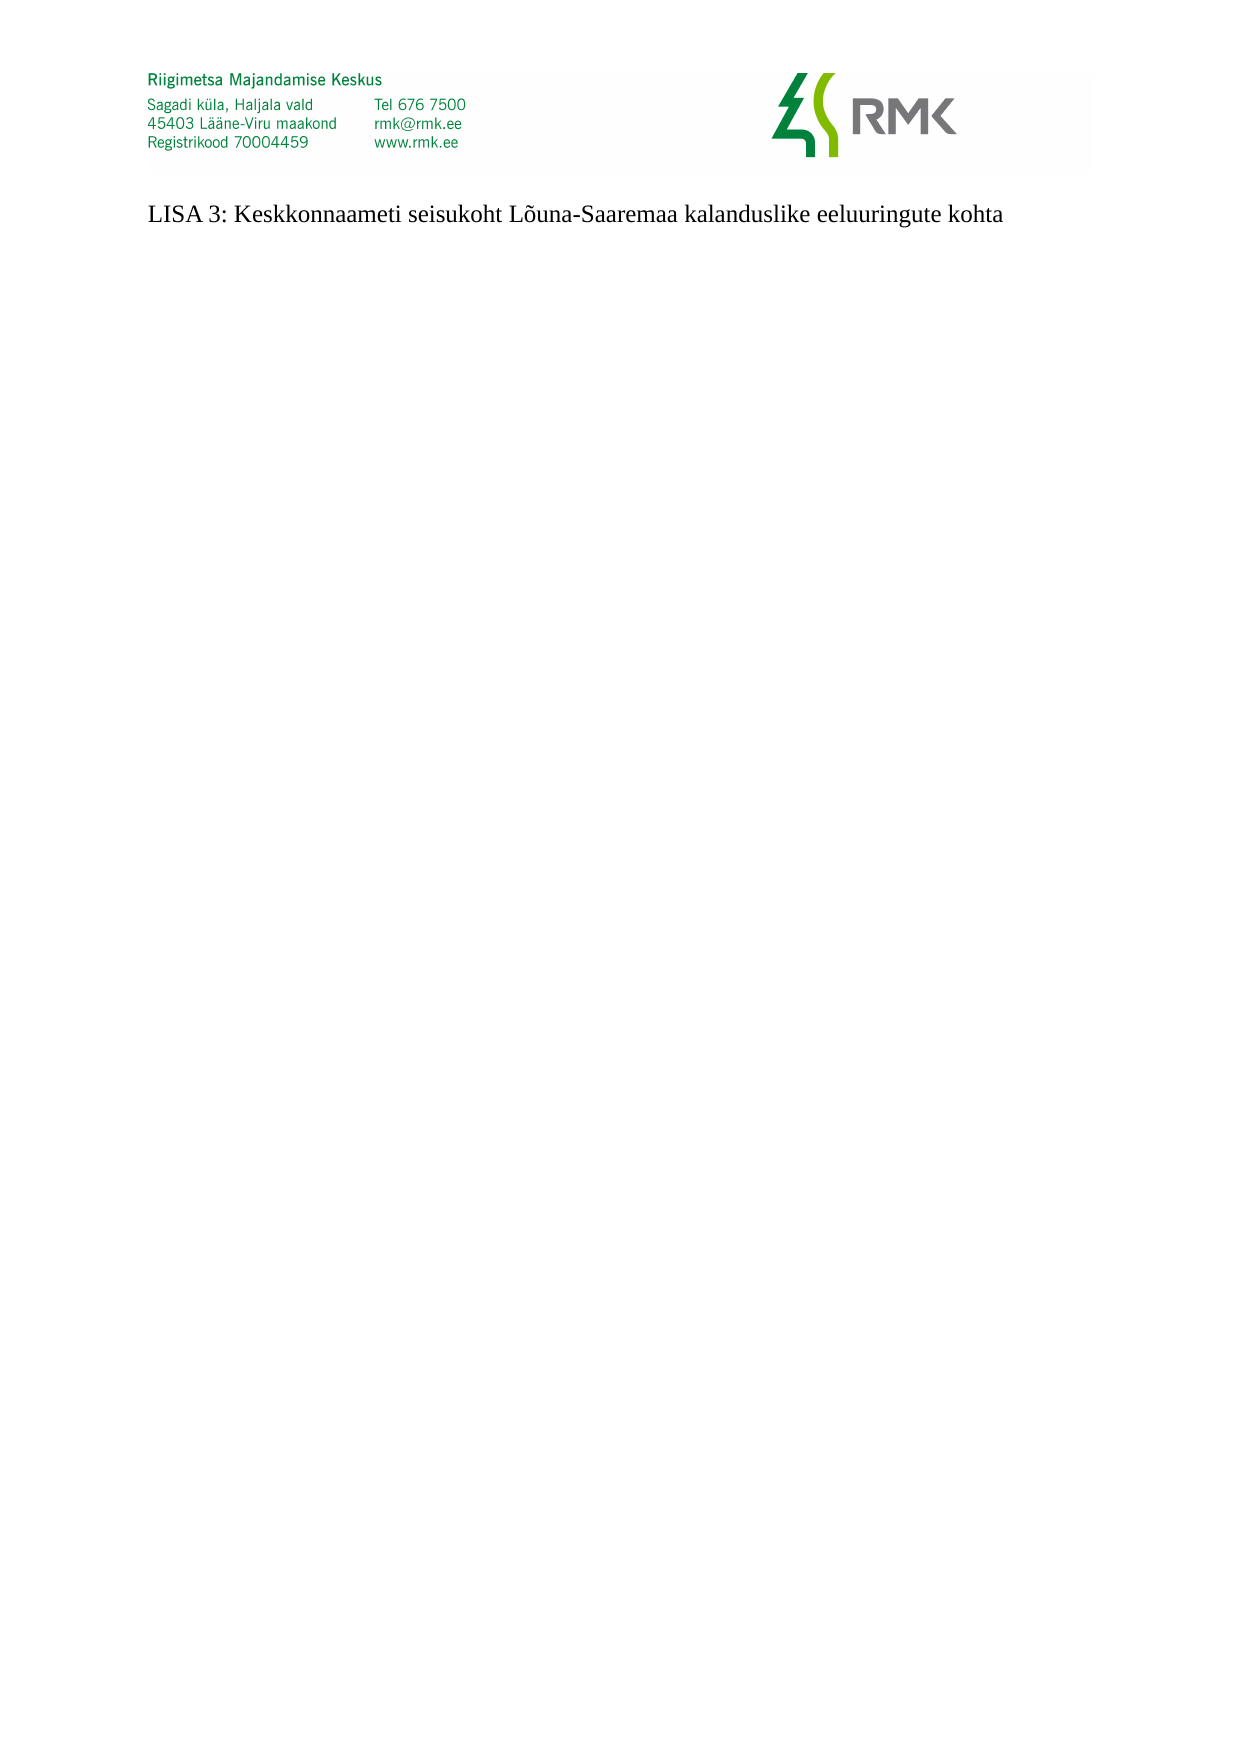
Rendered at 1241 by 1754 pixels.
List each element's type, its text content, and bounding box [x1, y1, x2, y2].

text LISA 3: Keskkonnaameti seisukoht Lõuna-Saaremaa kalanduslike eeluuringute kohta [148, 199, 1093, 227]
picture [147, 73, 1093, 174]
